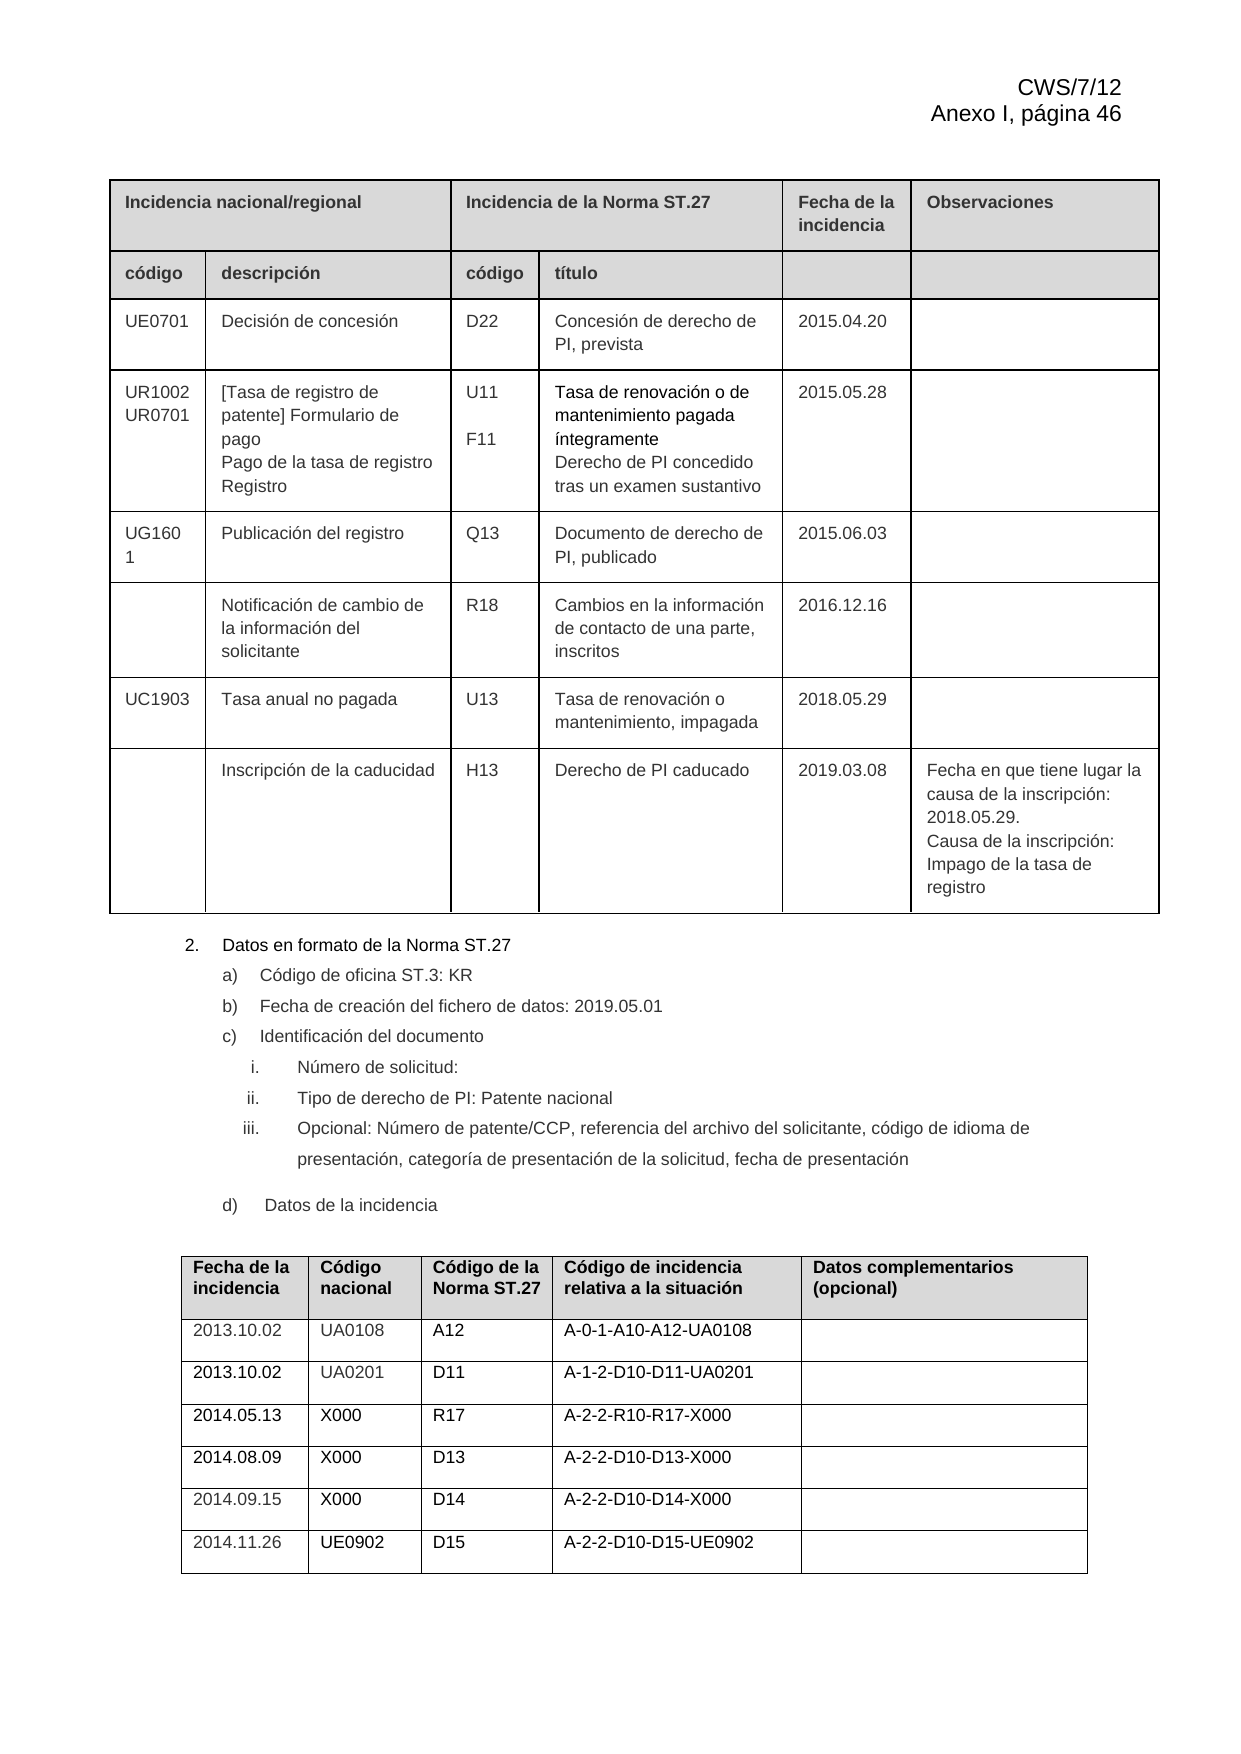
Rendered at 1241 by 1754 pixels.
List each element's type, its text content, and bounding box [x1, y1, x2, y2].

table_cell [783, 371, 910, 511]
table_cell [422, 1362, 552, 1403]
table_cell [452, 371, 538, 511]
list Número de solicitud: [259, 1057, 1122, 1077]
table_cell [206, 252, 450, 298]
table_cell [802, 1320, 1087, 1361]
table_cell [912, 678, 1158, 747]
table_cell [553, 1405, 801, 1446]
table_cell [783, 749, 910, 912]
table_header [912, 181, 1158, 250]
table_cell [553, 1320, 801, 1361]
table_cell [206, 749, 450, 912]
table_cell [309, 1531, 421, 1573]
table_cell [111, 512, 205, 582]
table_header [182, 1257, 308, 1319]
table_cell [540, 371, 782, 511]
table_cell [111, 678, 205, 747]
list Datos en formato de la Norma ST.27 [184, 934, 1122, 955]
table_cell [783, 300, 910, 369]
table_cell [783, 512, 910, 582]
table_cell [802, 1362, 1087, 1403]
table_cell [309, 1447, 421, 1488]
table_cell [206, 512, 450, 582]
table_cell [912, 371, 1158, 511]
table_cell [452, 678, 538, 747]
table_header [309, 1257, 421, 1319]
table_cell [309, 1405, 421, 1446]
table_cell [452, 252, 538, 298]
list Datos de la incidencia [222, 1195, 1122, 1215]
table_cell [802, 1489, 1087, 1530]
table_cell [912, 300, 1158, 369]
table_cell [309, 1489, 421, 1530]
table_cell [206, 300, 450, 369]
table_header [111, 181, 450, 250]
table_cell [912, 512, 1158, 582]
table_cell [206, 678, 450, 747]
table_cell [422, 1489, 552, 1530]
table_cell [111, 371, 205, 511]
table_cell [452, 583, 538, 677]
list Tipo de derecho de PI: Patente nacional [259, 1087, 1122, 1108]
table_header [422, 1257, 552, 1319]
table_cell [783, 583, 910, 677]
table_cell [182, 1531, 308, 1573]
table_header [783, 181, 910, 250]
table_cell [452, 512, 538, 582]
list Fecha de creación del fichero de datos: 2019.05.01 [222, 996, 1122, 1016]
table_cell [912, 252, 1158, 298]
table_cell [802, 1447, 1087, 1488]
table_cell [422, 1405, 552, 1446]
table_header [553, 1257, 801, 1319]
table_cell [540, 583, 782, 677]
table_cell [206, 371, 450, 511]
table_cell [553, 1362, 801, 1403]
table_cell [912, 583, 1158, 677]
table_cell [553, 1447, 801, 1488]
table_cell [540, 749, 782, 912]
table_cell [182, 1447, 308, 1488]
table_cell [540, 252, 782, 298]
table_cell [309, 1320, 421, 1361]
list Opcional: Número de patente/CCP, referencia del archivo del solicitante, código de idioma de presentación, categoría de presentación de la solicitud, fecha de presentación [259, 1118, 1122, 1169]
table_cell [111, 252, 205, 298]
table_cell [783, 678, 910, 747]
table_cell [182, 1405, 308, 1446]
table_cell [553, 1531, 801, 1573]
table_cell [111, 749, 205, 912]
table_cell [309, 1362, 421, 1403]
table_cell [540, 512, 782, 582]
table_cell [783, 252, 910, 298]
list Identificación del documento [222, 1026, 1122, 1047]
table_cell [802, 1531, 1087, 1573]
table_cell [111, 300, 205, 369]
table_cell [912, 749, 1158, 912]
list Código de oficina ST.3: KR [222, 965, 1122, 985]
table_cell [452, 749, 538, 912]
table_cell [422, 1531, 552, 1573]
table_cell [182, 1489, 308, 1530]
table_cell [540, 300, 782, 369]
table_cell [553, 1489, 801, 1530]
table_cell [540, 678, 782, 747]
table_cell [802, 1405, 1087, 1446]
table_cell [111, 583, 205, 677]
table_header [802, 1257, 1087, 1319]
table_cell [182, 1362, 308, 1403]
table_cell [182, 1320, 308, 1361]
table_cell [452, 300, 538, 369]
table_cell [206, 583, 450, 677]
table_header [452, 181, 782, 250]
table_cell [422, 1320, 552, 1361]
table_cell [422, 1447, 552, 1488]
